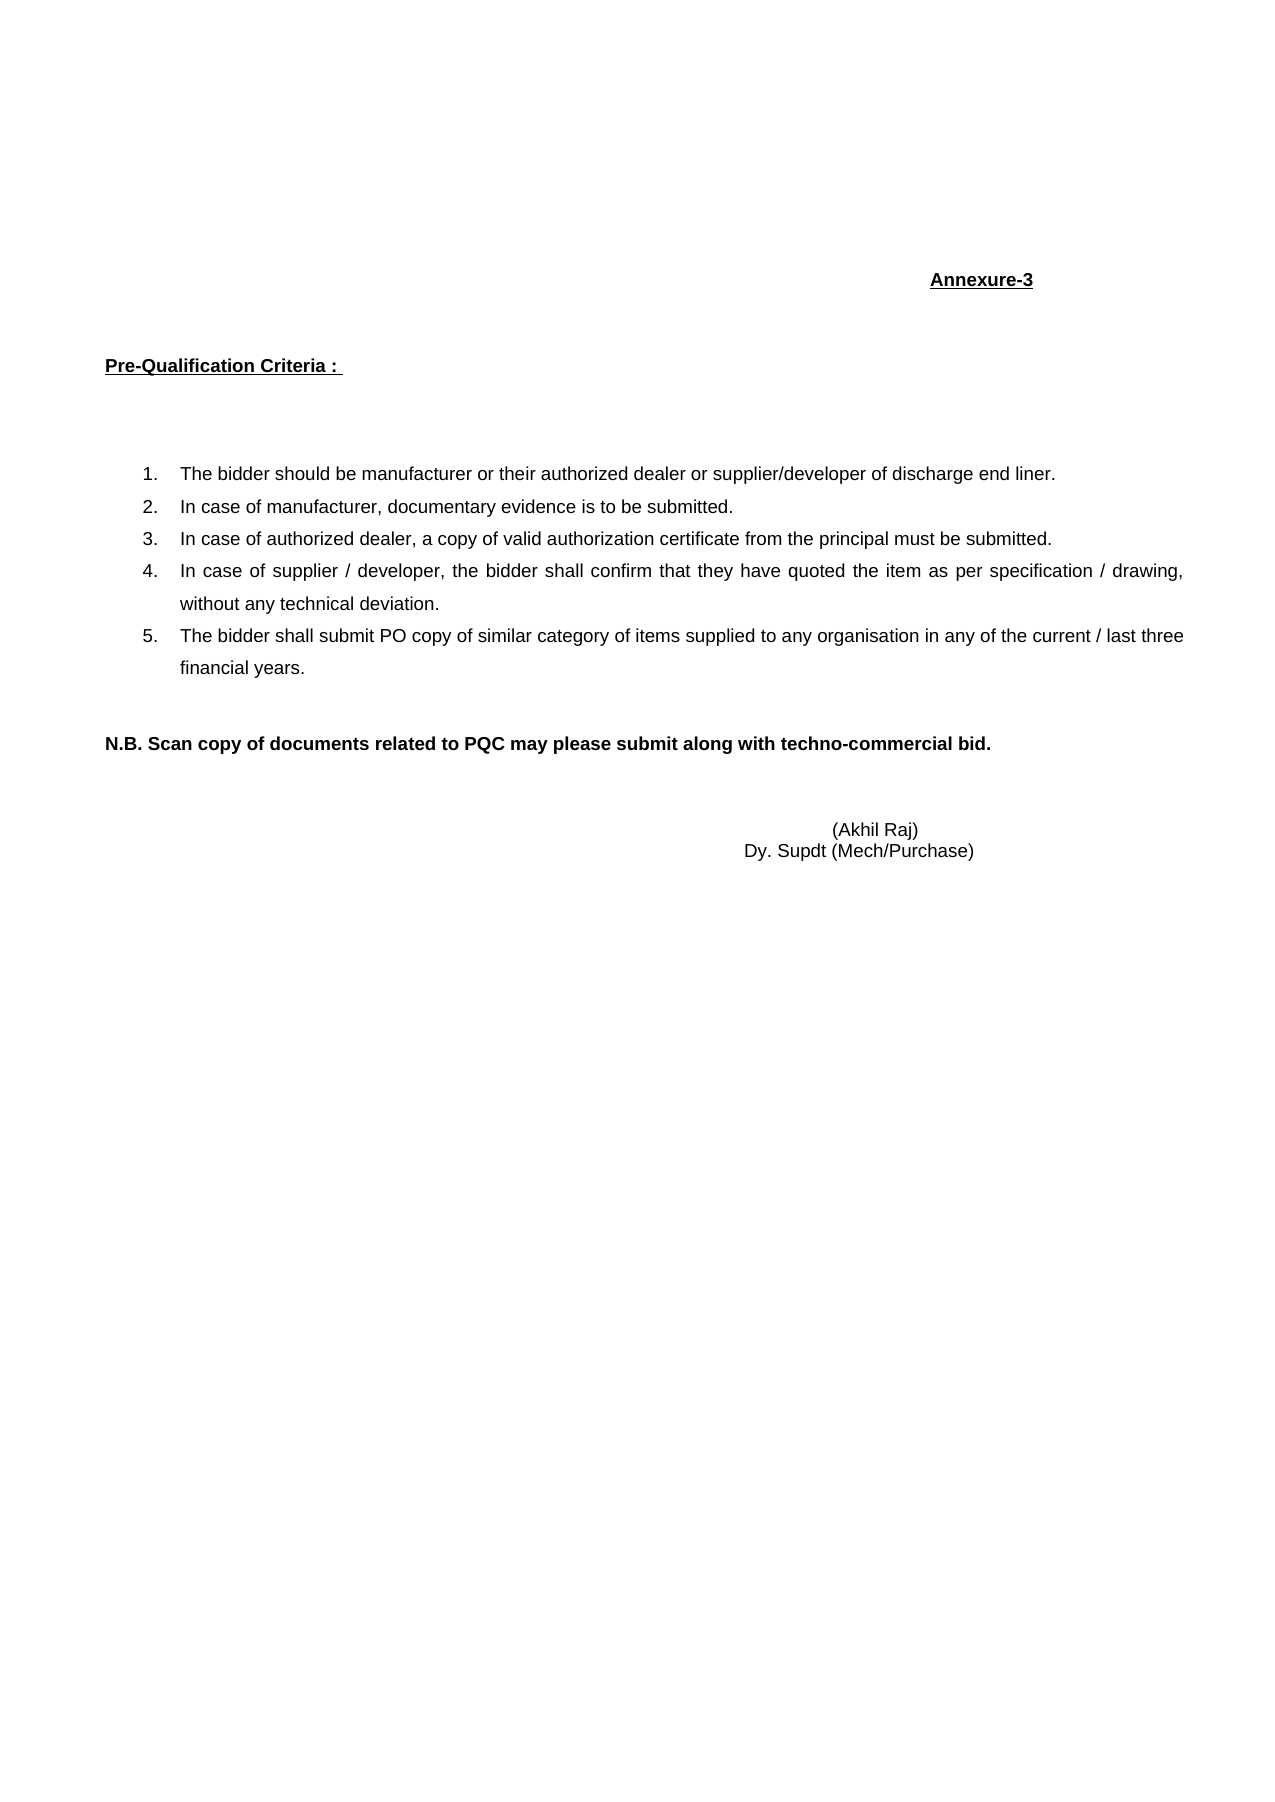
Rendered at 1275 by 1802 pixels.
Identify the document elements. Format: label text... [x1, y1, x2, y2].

text Dy. Supdt (Mech/Purchase) [105, 840, 1185, 862]
text (Akhil Raj) [705, 818, 1185, 840]
list The bidder shall submit PO copy of similar category of items supplied to any organisation in any of the current / last three financial years. [142, 624, 1185, 678]
list In case of supplier / developer, the bidder shall confirm that they have quoted the item as per specification / drawing, without any technical deviation. [142, 560, 1185, 614]
text Annexure-3 [855, 269, 1185, 291]
text N.B. Scan copy of documents related to PQC may please submit along with techno-commercial bid. [105, 732, 1185, 754]
text Pre-Qualification Criteria : [105, 355, 1185, 377]
list The bidder should be manufacturer or their authorized dealer or supplier/developer of discharge end liner. [142, 463, 1185, 485]
list In case of authorized dealer, a copy of valid authorization certificate from the principal must be submitted. [142, 528, 1185, 549]
list In case of manufacturer, documentary evidence is to be submitted. [142, 495, 1185, 517]
